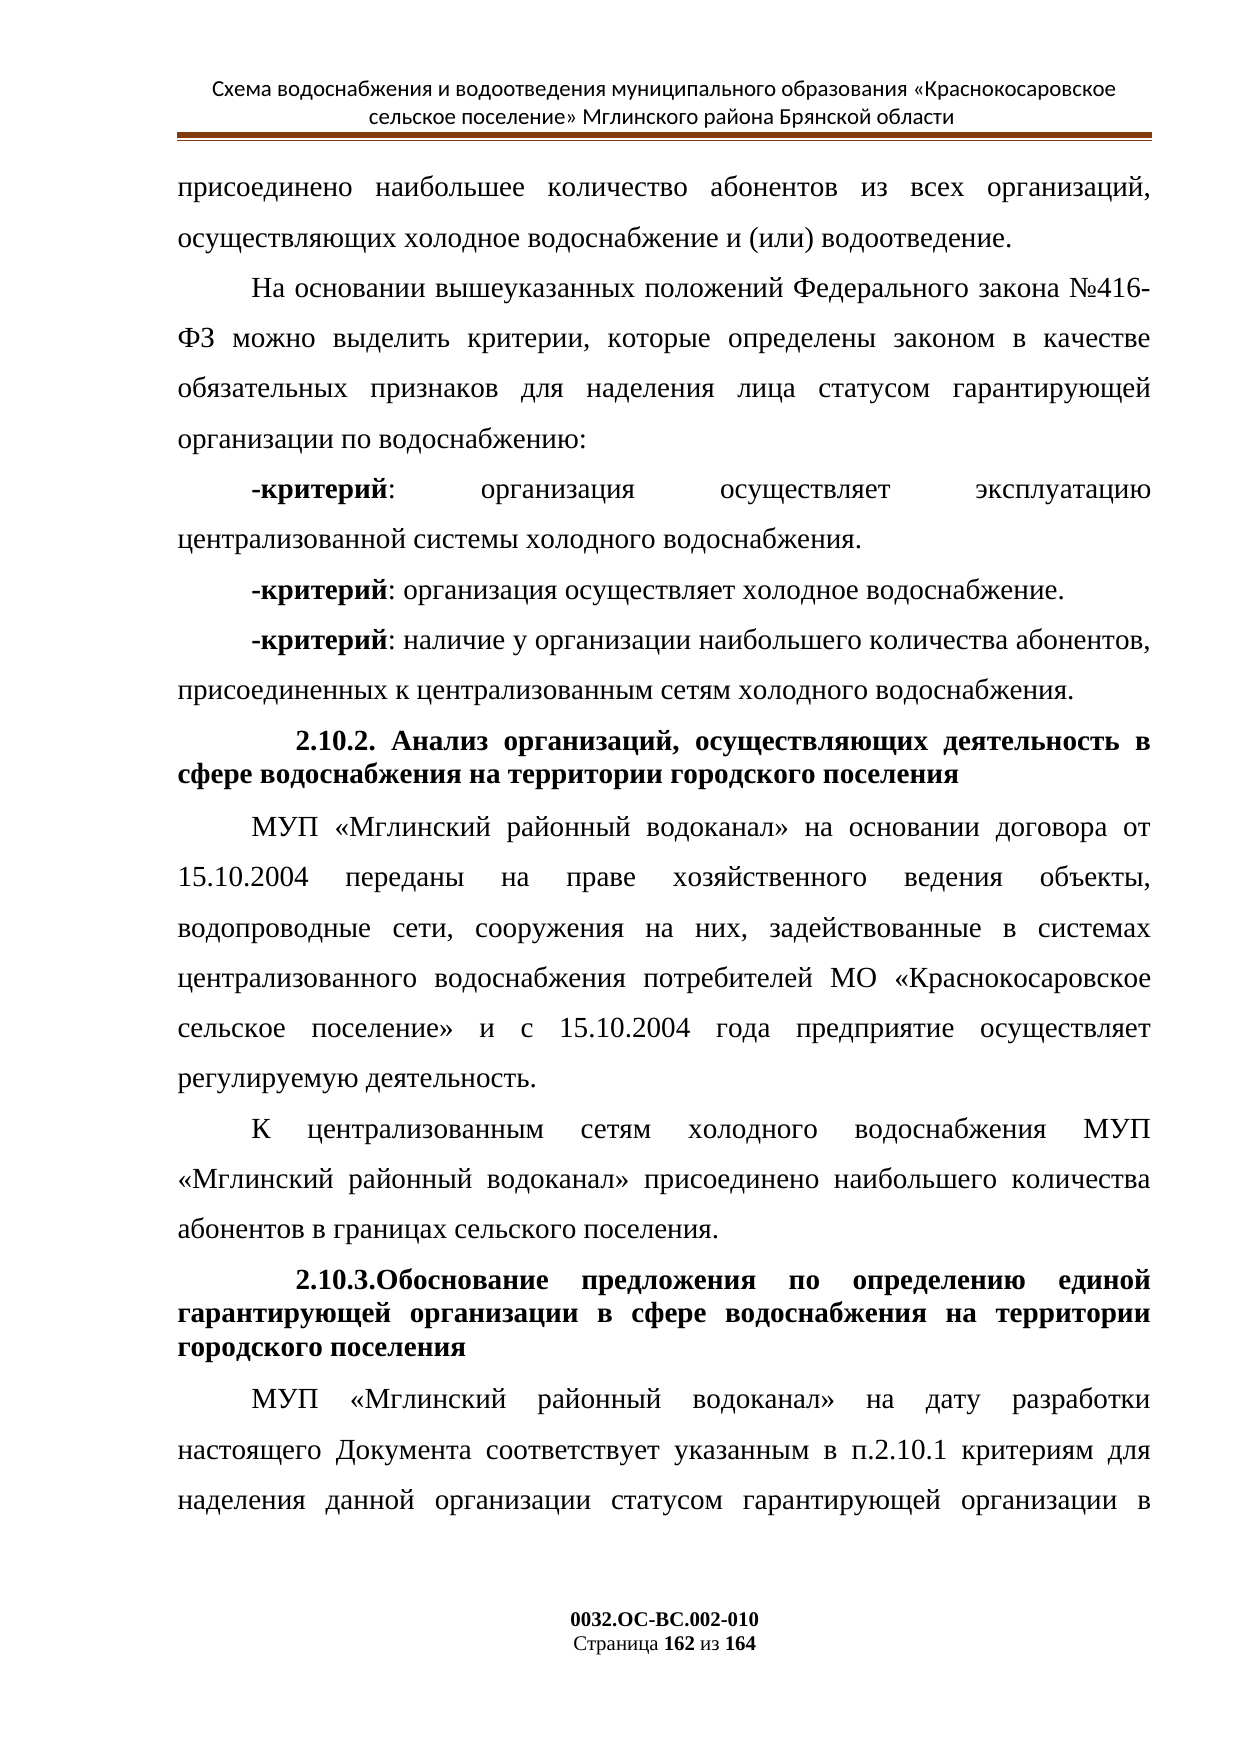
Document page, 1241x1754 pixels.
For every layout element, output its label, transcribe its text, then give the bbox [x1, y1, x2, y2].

text К централизованным сетям холодного водоснабжения МУП «Мглинский районный водоканал» присоединено наибольшего количества абонентов в границах сельского поселения. [177, 1111, 1152, 1245]
text 2.10.2. Анализ организаций, осуществляющих деятельность в сфере водоснабжения на территории городского поселения [177, 723, 1152, 790]
text МУП «Мглинский районный водоканал» на основании договора от 15.10.2004 переданы на праве хозяйственного ведения объекты, водопроводные сети, сооружения на них, задействованные в системах централизованного водоснабжения потребителей МО «Краснокосаровское сельское поселение» и с 15.10.2004 года предприятие осуществляет регулируемую деятельность. [177, 809, 1152, 1094]
text На основании вышеуказанных положений Федерального закона №416-ФЗ можно выделить критерии, которые определены законом в качестве обязательных признаков для наделения лица статусом гарантирующей организации по водоснабжению: [177, 270, 1152, 454]
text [177, 169, 1152, 253]
text -критерий: наличие у организации наибольшего количества абонентов, присоединенных к централизованным сетям холодного водоснабжения. [177, 622, 1152, 706]
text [177, 1382, 1152, 1516]
text -критерий: организация осуществляет холодное водоснабжение. [177, 572, 1152, 605]
text -критерий: организация осуществляет эксплуатацию централизованной системы холодного водоснабжения. [177, 471, 1152, 555]
text 2.10.3.Обоснование предложения по определению единой гарантирующей организации в сфере водоснабжения на территории городского поселения [177, 1262, 1152, 1362]
